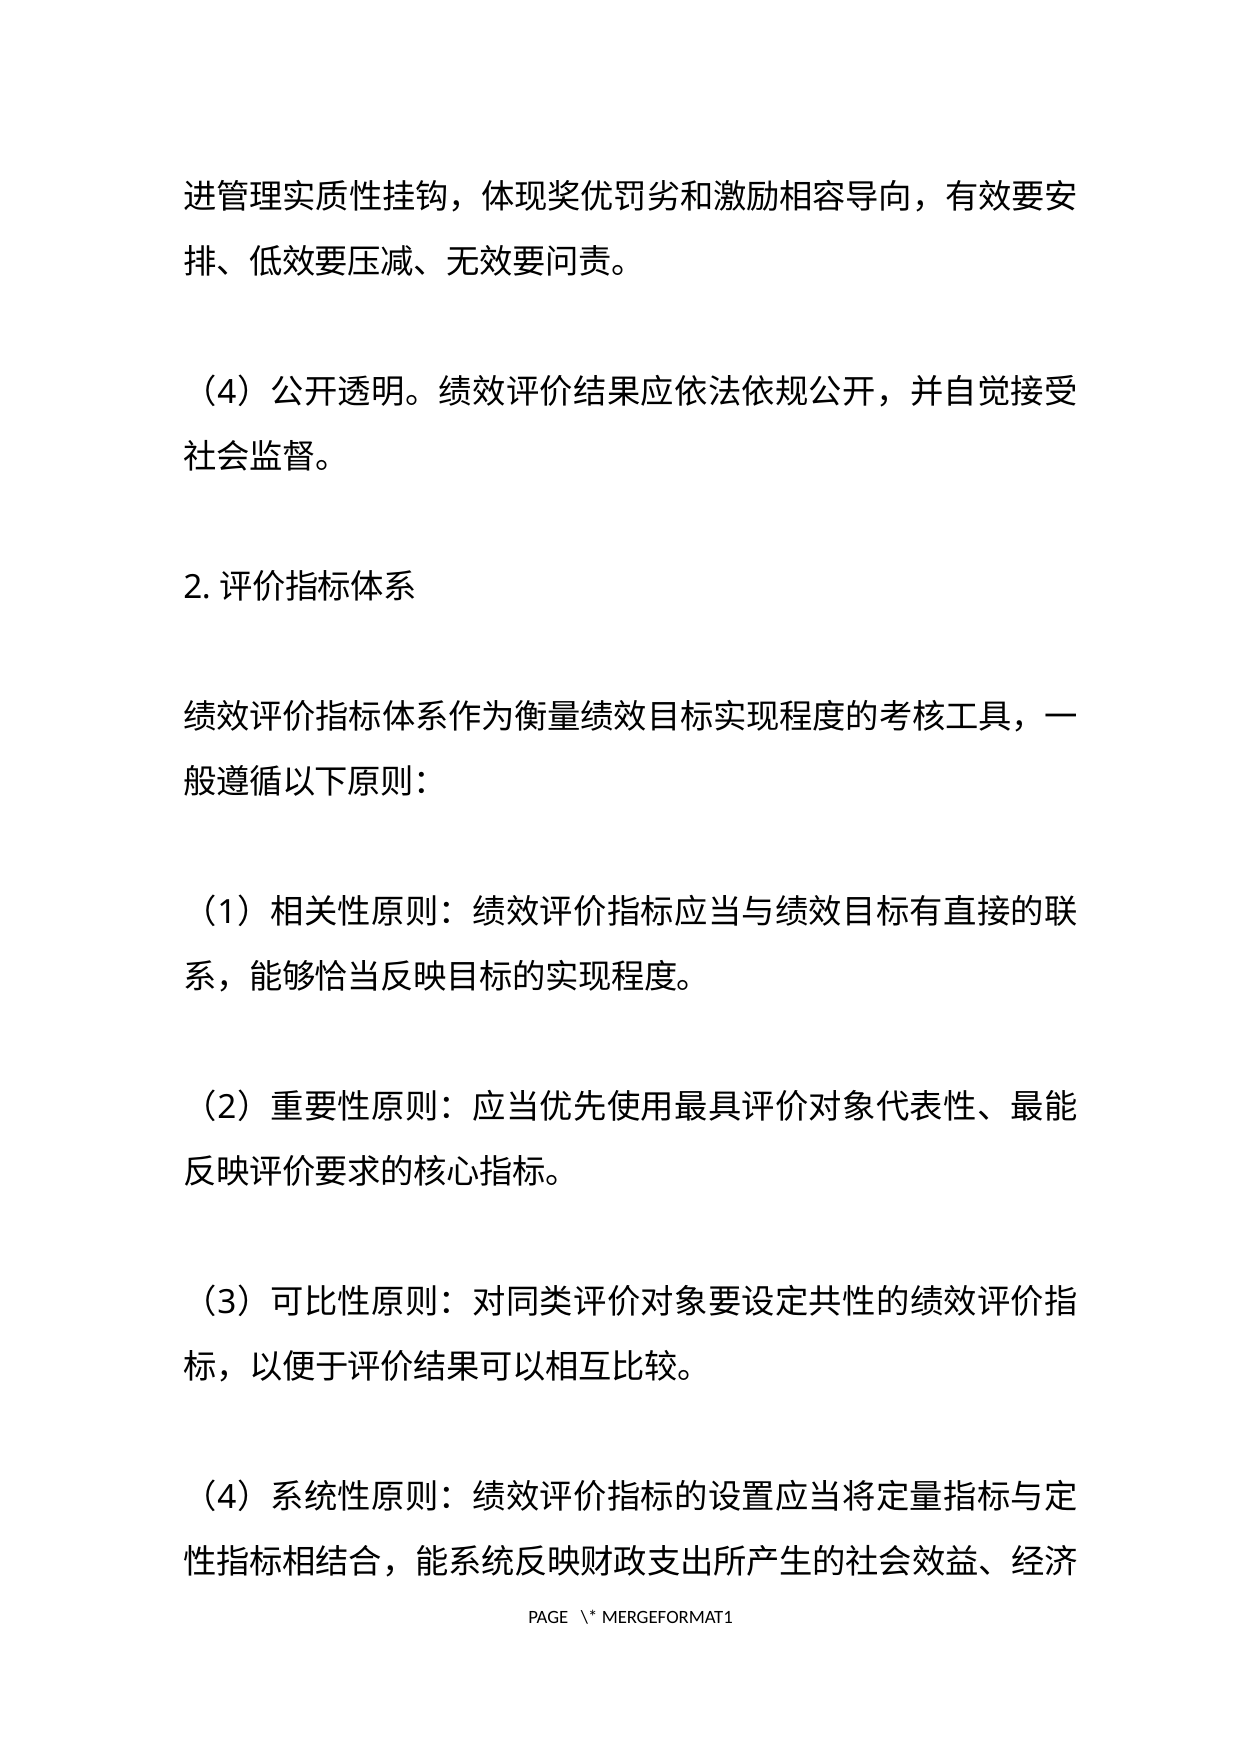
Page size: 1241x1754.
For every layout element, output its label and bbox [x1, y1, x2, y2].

text [183, 162, 1078, 1592]
